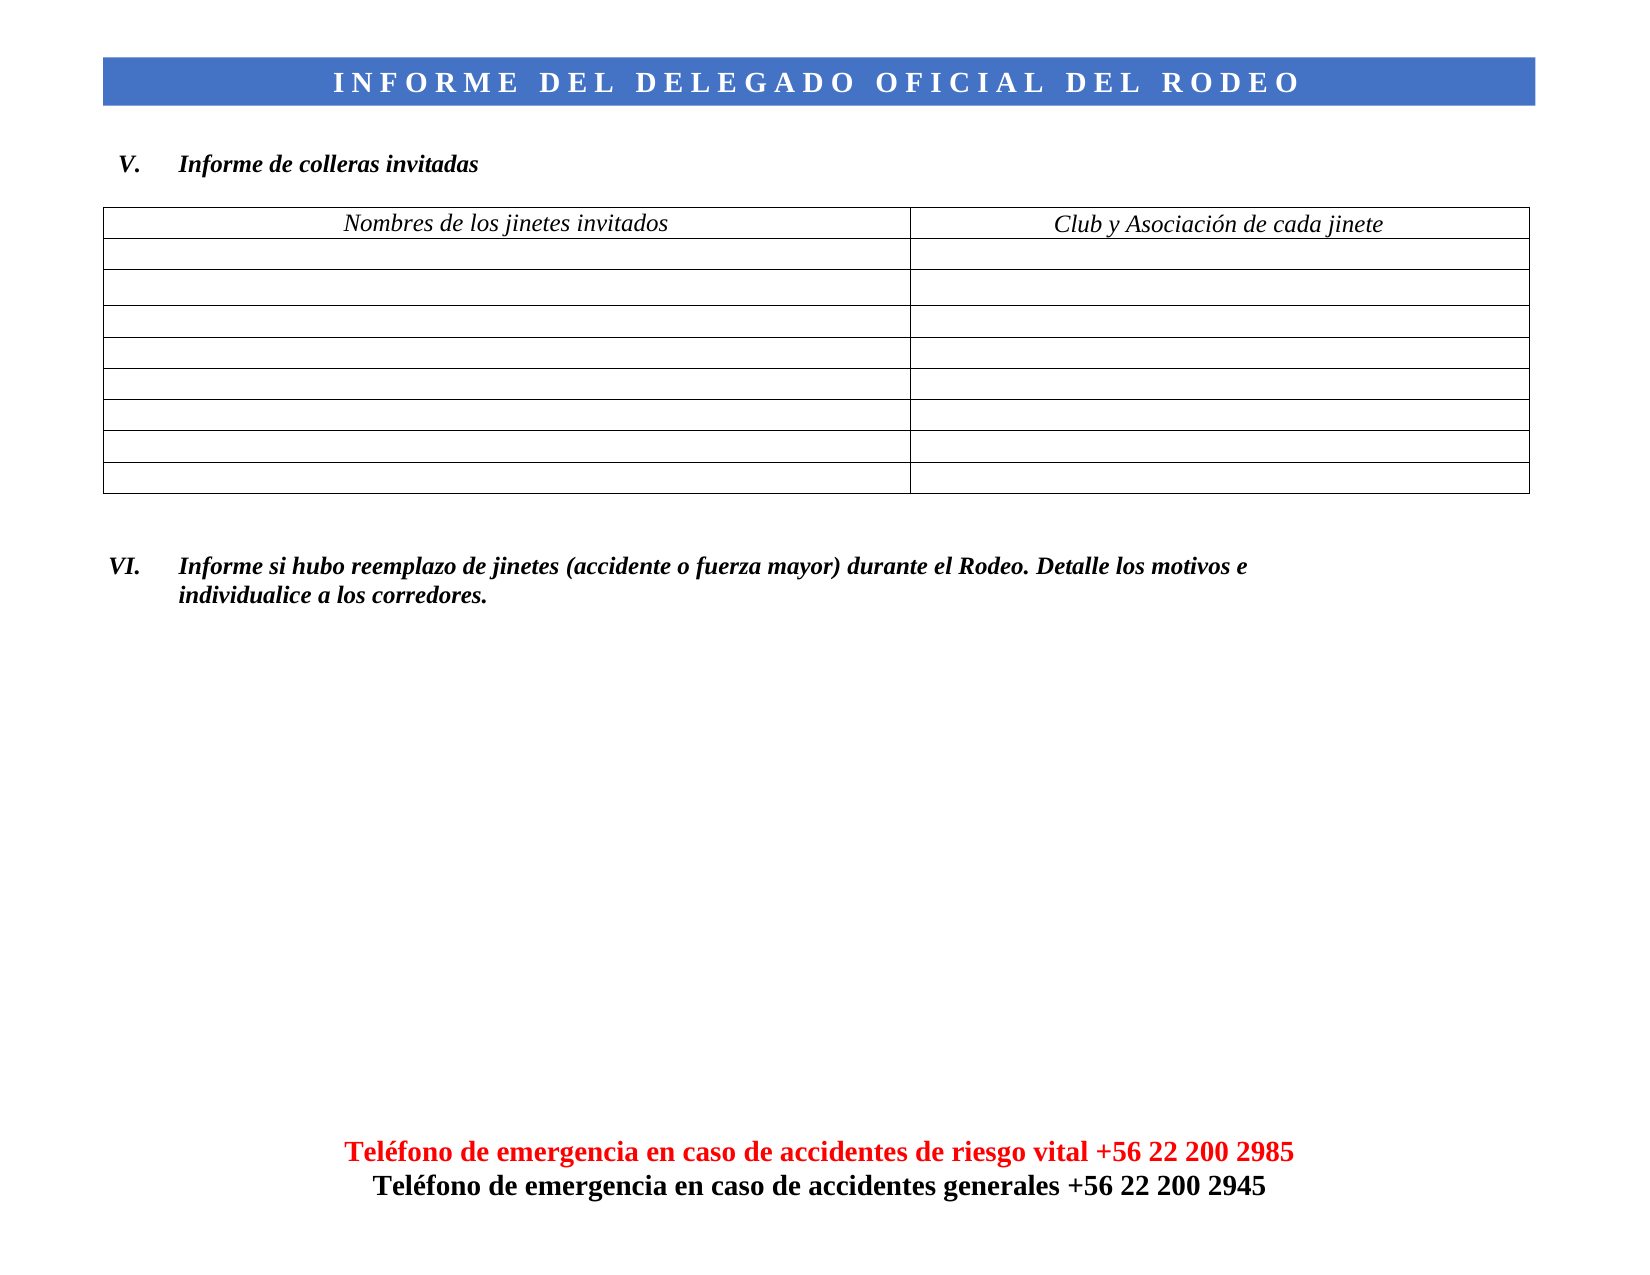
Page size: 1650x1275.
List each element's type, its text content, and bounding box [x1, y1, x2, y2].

table_cell [911, 270, 1529, 305]
table_cell [104, 431, 910, 462]
table_cell [104, 369, 910, 399]
table_cell [911, 400, 1529, 430]
table_cell [104, 270, 910, 305]
list Informe de colleras invitadas [141, 149, 1329, 178]
table_cell [911, 239, 1529, 269]
table_cell [911, 431, 1529, 462]
table_cell [104, 239, 910, 269]
table_cell [911, 369, 1529, 399]
list Informe si hubo reemplazo de jinetes (accidente o fuerza mayor) durante el Rodeo. Detalle los motivos e individualice a los corredores. [141, 551, 1329, 609]
table_cell [911, 338, 1529, 368]
table_header Club y Asociación de cada jinete [911, 208, 1529, 238]
table_cell [911, 463, 1529, 493]
table_cell [104, 338, 910, 368]
table_cell [911, 306, 1529, 337]
table_cell [104, 306, 910, 337]
table_header Nombres de los jinetes invitados [104, 208, 910, 238]
table_cell [104, 400, 910, 430]
table_cell [104, 463, 910, 493]
